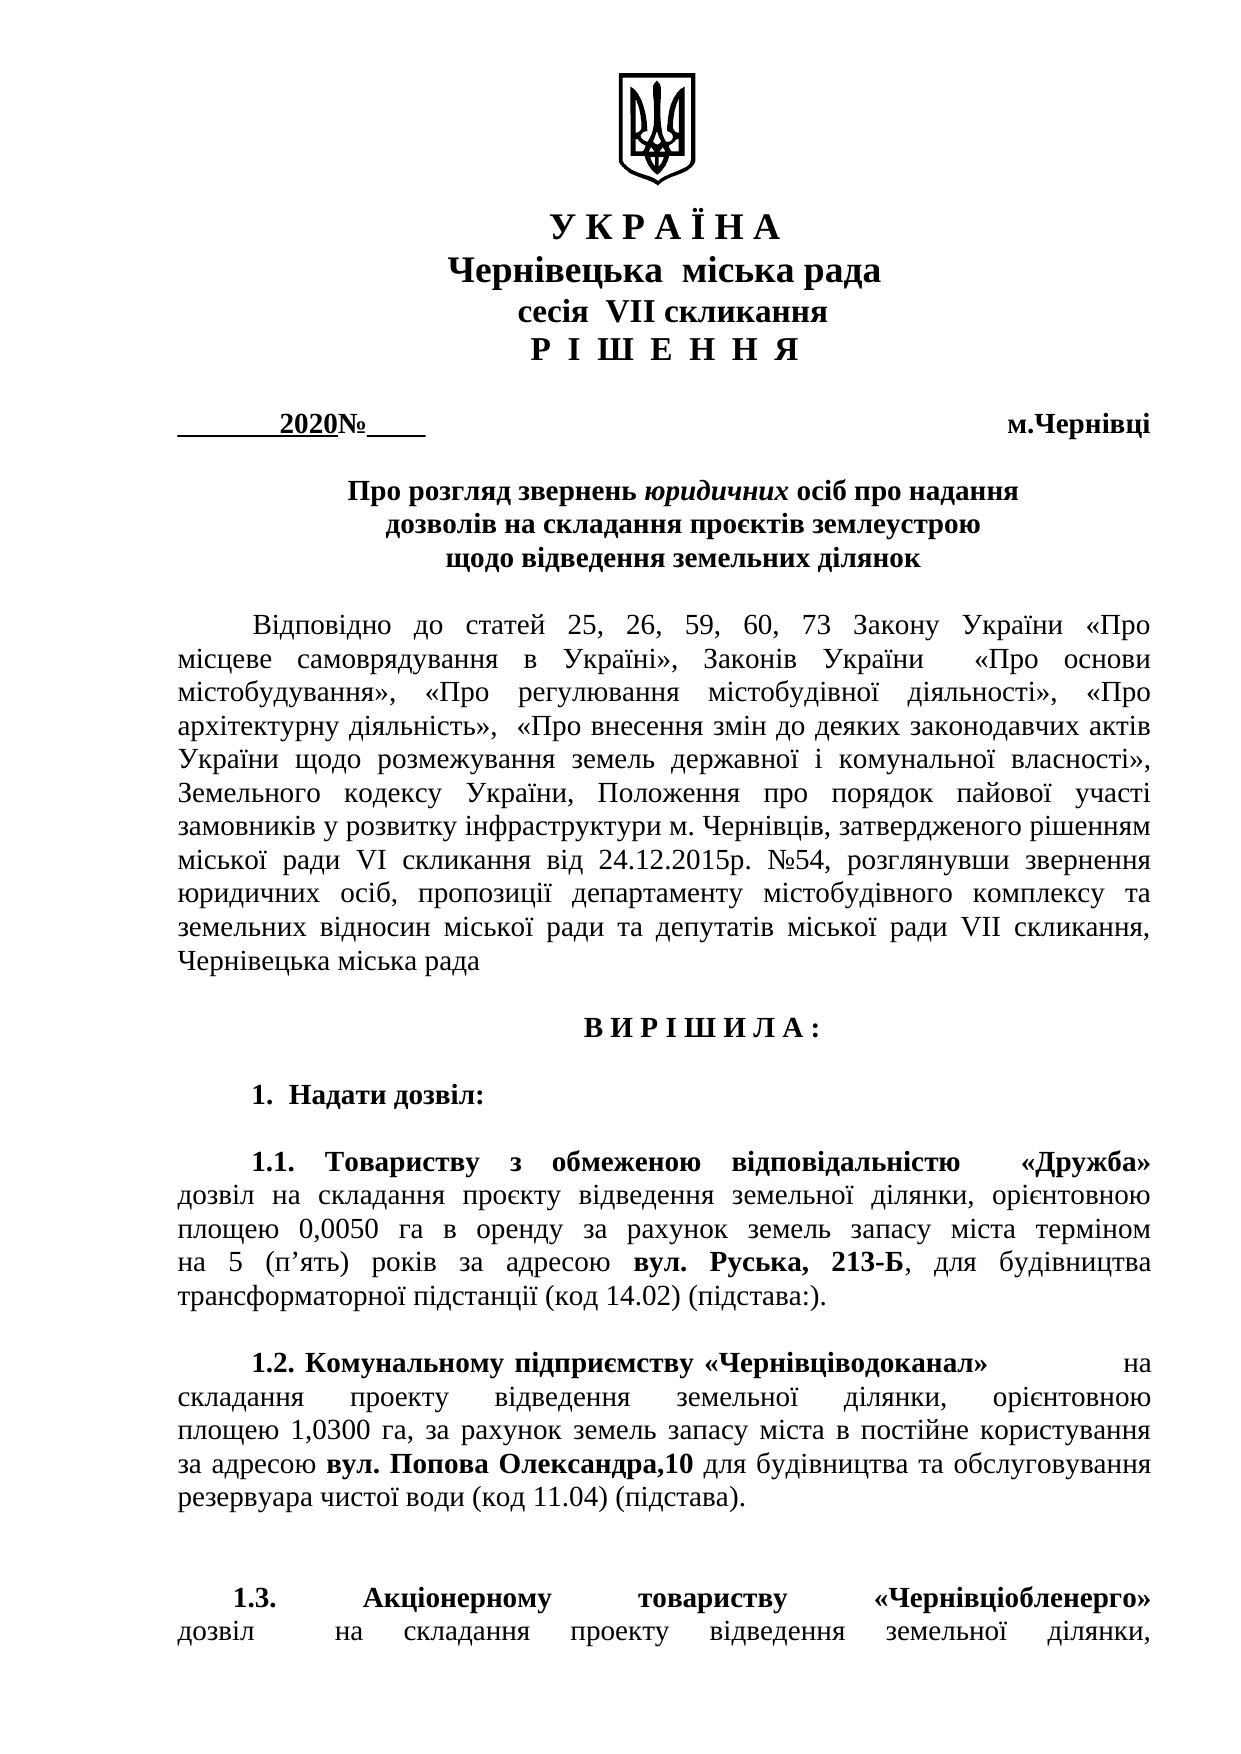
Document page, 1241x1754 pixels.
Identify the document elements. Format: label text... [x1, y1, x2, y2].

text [177, 1580, 1152, 1647]
subtitle Р І Ш Е Н Н Я [177, 329, 1152, 368]
table_header Про розгляд звернень юридичних осіб про надання дозволів на складання проєктів землеустрою щодо відведення земельних ділянок [189, 473, 1178, 607]
text Відповідно до статей 25, 26, 59, 60, 73 Закону України «Про місцеве самоврядування в Україні», Законів України «Про основи містобудування», «Про регулювання містобудівної діяльності», «Про архітектурну діяльність», «Про внесення змін до деяких законодавчих актів України щодо розмежування земель державної і комунальної власності», Земельного кодексу України, Положення про порядок пайової участі замовників у розвитку інфраструктури м. Чернівців, затвердженого рішенням міської ради VI скликання від 24.12.2015р. №54, розглянувши звернення юридичних осіб, пропозиції департаменту містобудівного комплексу та земельних відносин міської ради та депутатів міської ради VІI скликання, Чернівецька міська рада [177, 607, 1152, 976]
list Надати дозвіл: [251, 1077, 1152, 1110]
text У К Р А Ї Н А [177, 205, 1152, 248]
text 1.1. Товариству з обмеженою відповідальністю «Дружба» дозвіл на складання проєкту відведення земельної ділянки, орієнтовною площею 0,0050 га в оренду за рахунок земель запасу міста терміном на 5 (п’ять) років за адресою вул. Руська, 213-Б, для будівництва трансформаторної підстанції (код 14.02) (підстава:). [177, 1144, 1152, 1312]
text _______2020№____ м.Чернівці [177, 406, 1152, 439]
text Чернівецька міська рада [177, 248, 1152, 291]
text 1.2. Комунальному підприємству «Чернівціводоканал» на складання проекту відведення земельної ділянки, орієнтовною площею 1,0300 га, за рахунок земель запасу міста в постійне користування за адресою вул. Попова Олександра,10 для будівництва та обслуговування резервуара чистої води (код 11.04) (підстава). [177, 1345, 1152, 1513]
text В И Р І Ш И Л А : [177, 1010, 1152, 1043]
text сесія VІІ скликання [177, 291, 1152, 329]
